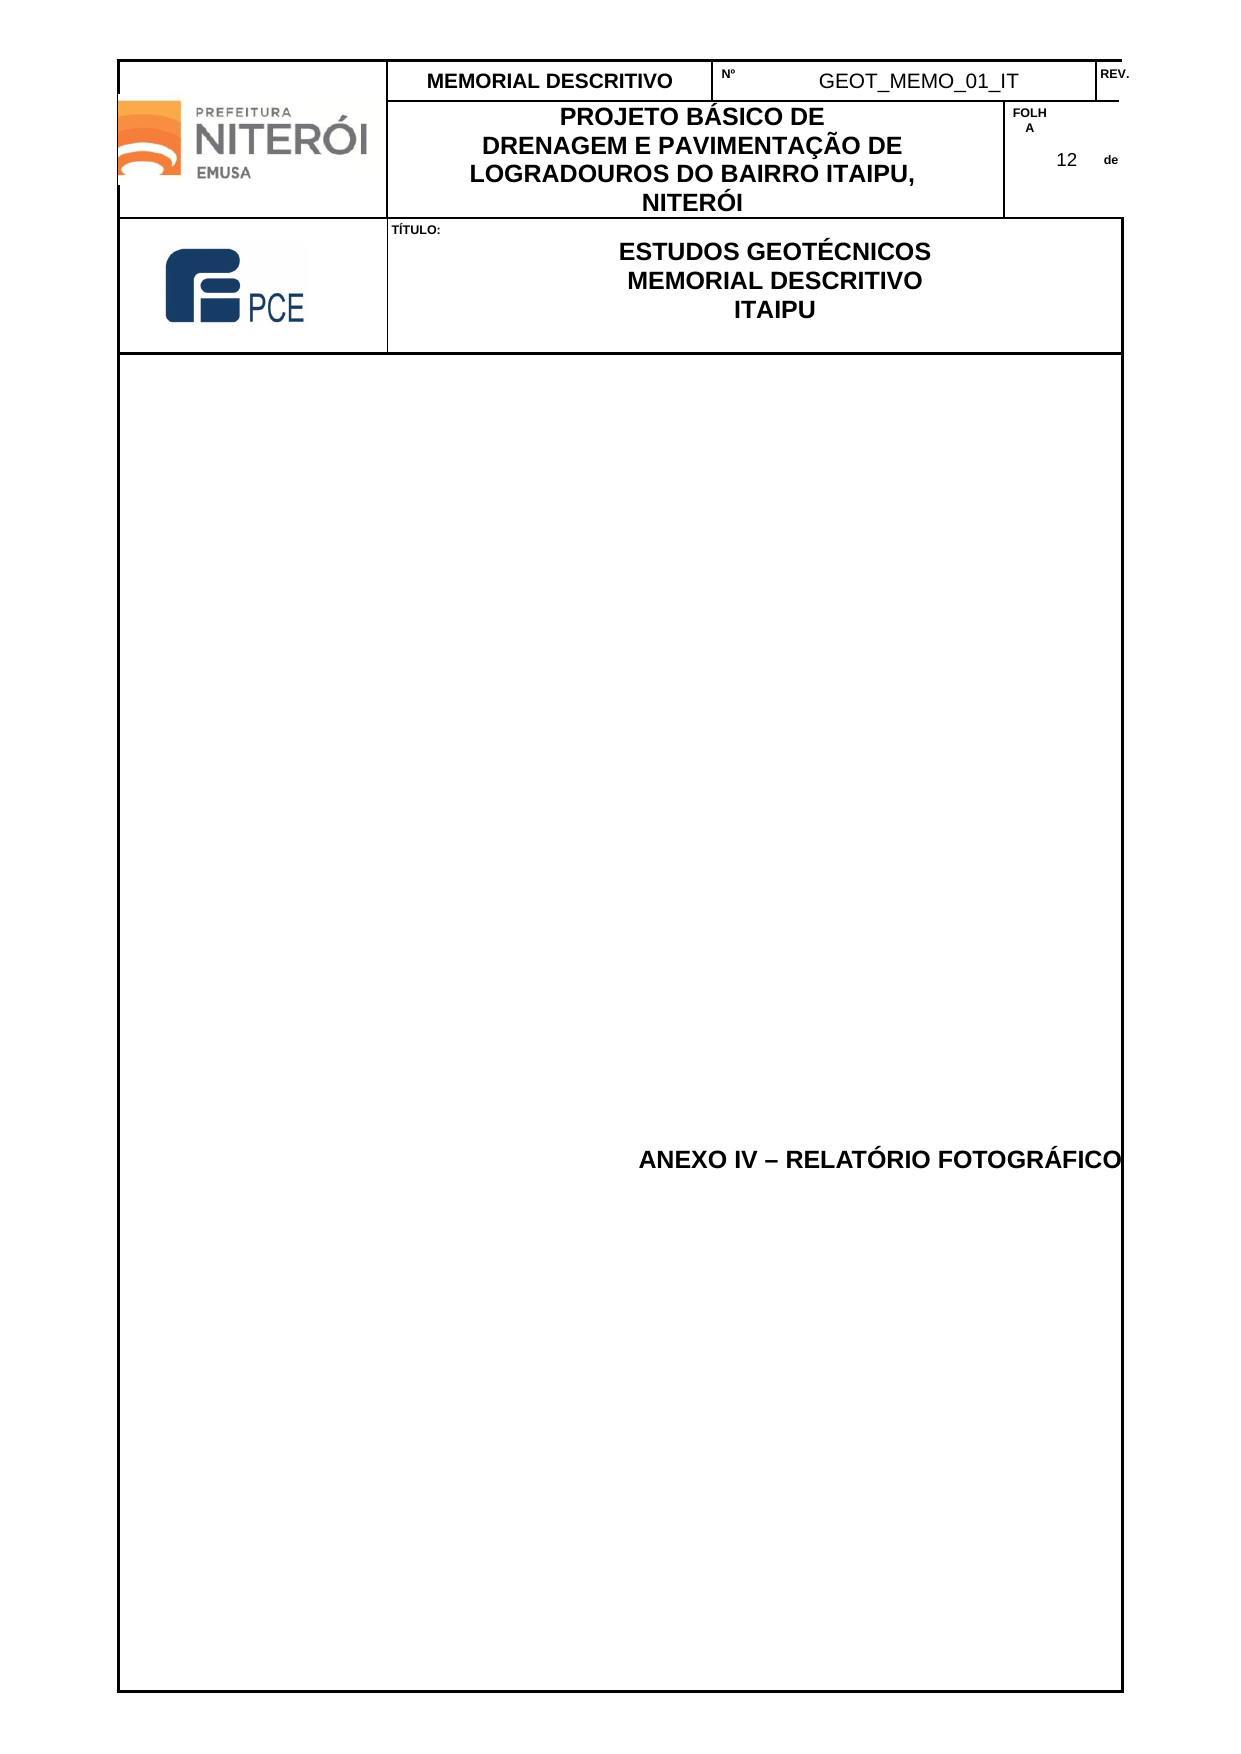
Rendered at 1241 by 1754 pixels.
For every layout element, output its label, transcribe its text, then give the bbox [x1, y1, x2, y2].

subtitle ANEXO IV – RELATÓRIO FOTOGRÁFICO [200, 1145, 1122, 1173]
picture [161, 243, 308, 327]
picture [118, 94, 379, 185]
